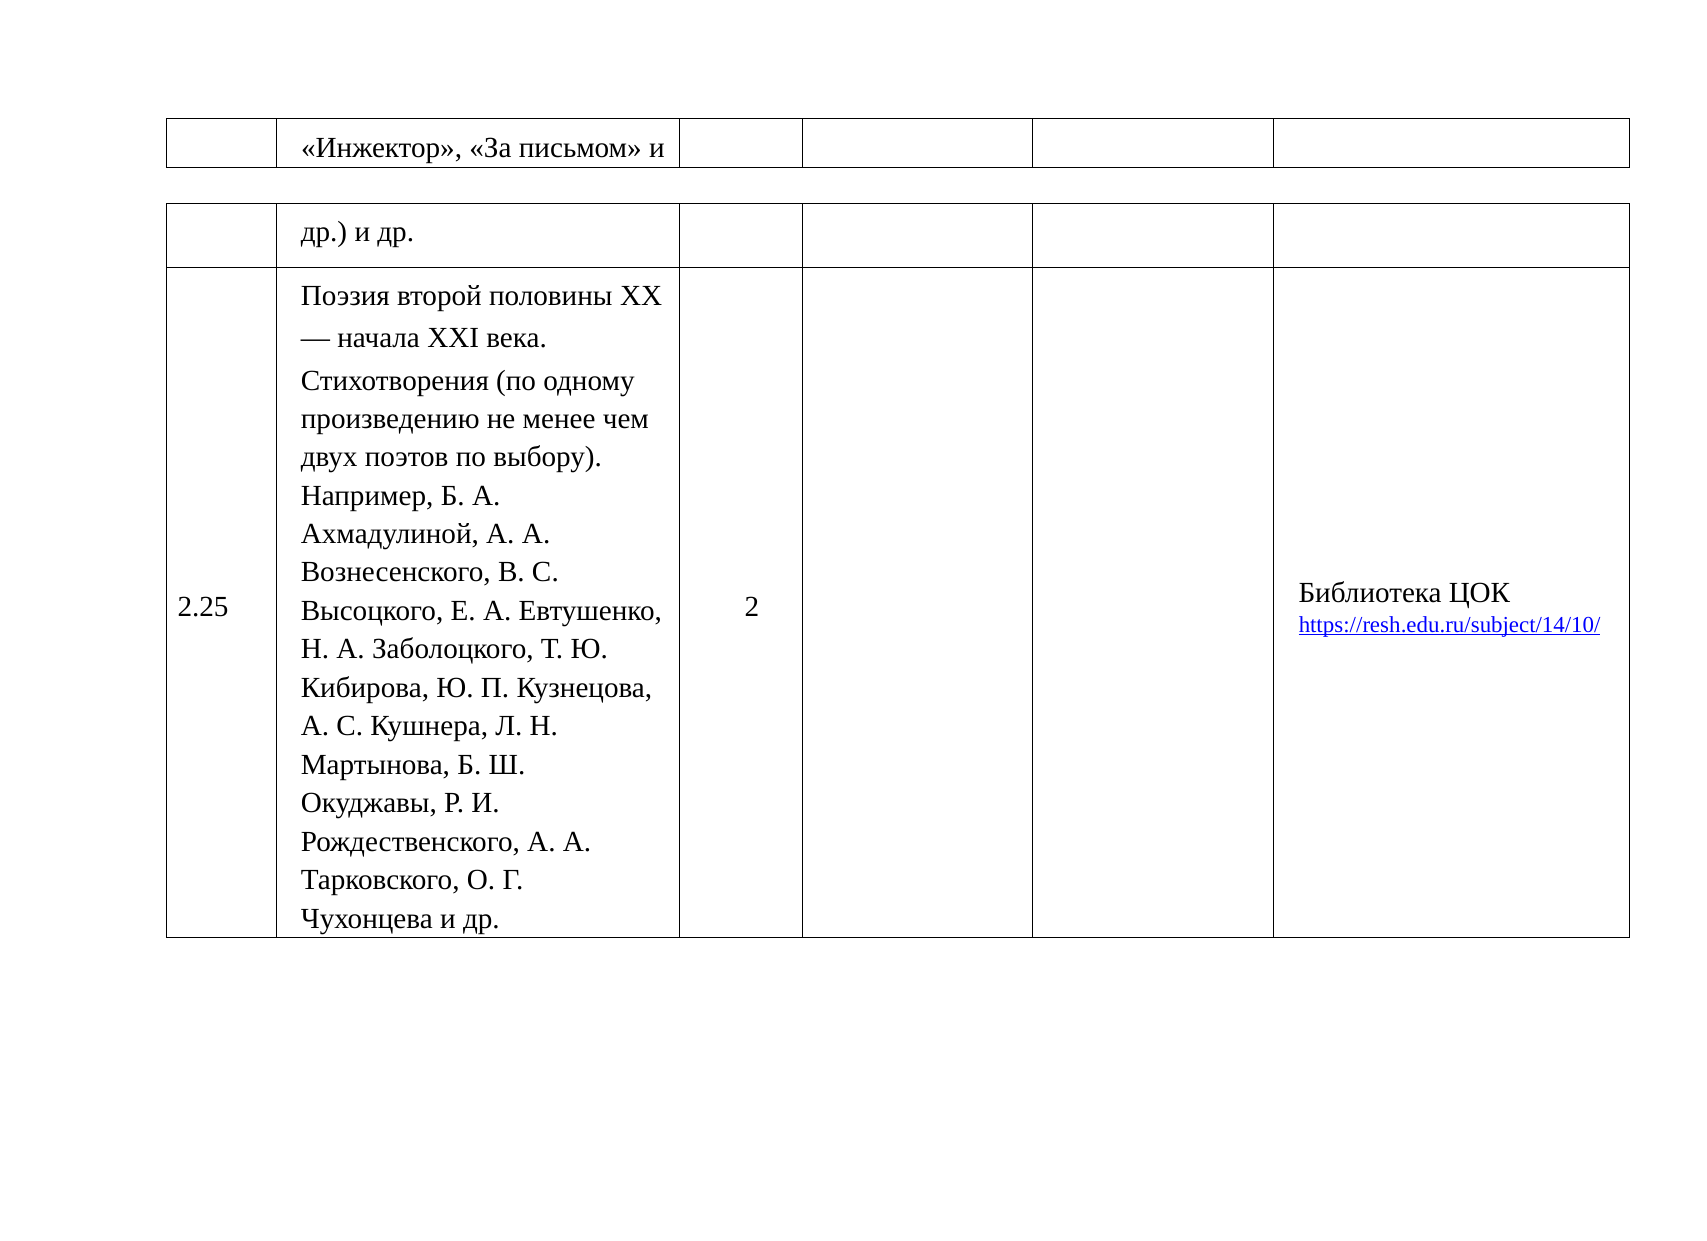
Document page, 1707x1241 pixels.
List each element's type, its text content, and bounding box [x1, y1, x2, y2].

table_header др.) и др. [277, 204, 679, 267]
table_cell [1274, 268, 1629, 937]
table_header [1274, 204, 1629, 267]
table_cell [1033, 268, 1273, 937]
table_header [803, 204, 1032, 267]
table_cell 2.25 [167, 268, 276, 937]
table_header [680, 204, 802, 267]
table_header [1033, 204, 1273, 267]
table_cell 2 [680, 268, 802, 937]
table_header [680, 119, 802, 167]
table_header [1274, 119, 1629, 167]
table_cell [803, 268, 1032, 937]
table_header [803, 119, 1032, 167]
table_header [1033, 119, 1273, 167]
table_cell Поэзия второй половины XX — начала XXI века. Стихотворения (по одному произведению не менее чем двух поэтов по выбору). Например, Б. А. Ахмадулиной, А. А. Вознесенского, В. С. Высоцкого, Е. А. Евтушенко, Н. А. Заболоцкого, Т. Ю. Кибирова, Ю. П. Кузнецова, А. С. Кушнера, Л. Н. Мартынова, Б. Ш. Окуджавы, Р. И. Рождественского, А. А. Тарковского, О. Г. Чухонцева и др. [277, 268, 679, 937]
table_header [167, 204, 276, 267]
table_header [167, 119, 276, 167]
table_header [277, 119, 679, 167]
